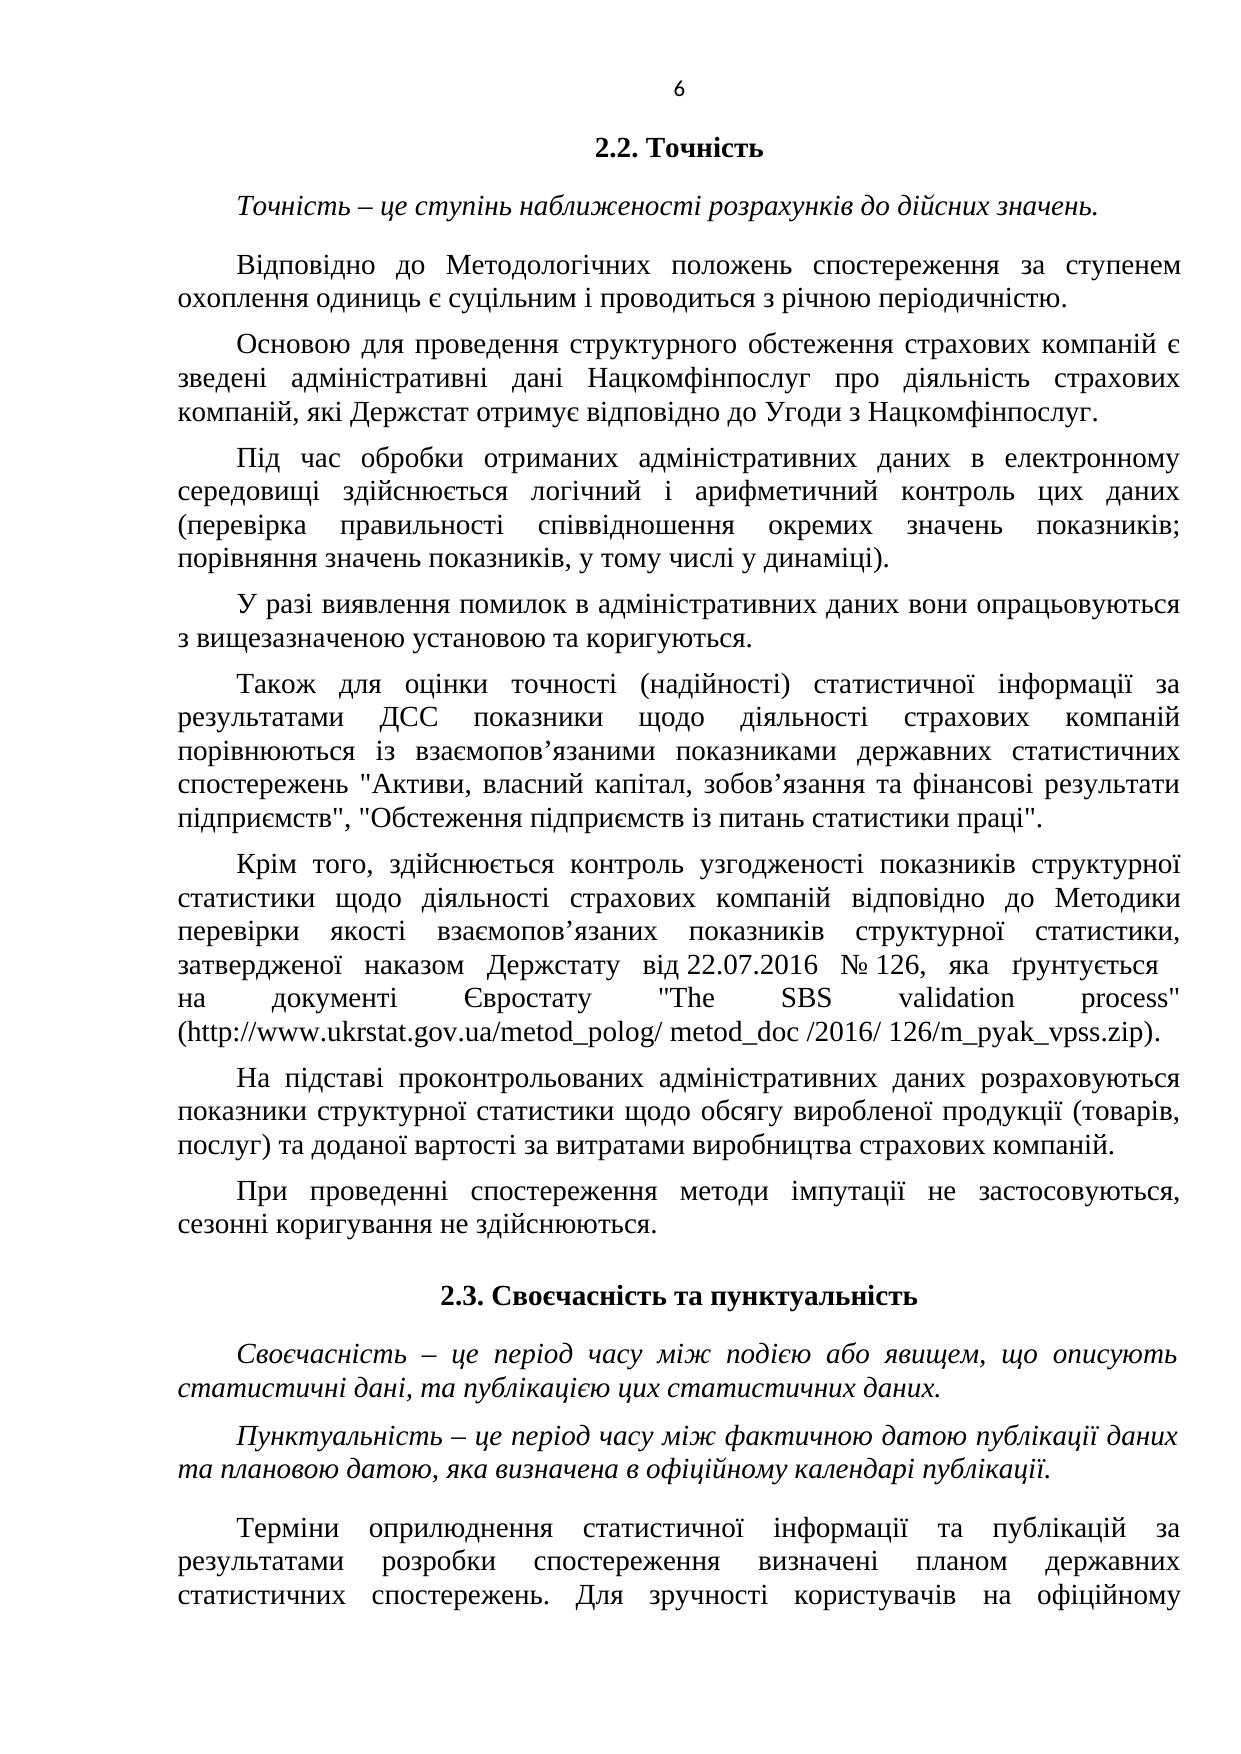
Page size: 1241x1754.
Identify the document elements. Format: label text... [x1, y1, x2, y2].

text Крім того, здійснюється контроль узгодженості показників структурної статистики щодо діяльності страхових компаній відповідно до Методики перевірки якості взаємопов’язаних показників структурної статистики, затвердженої наказом Держстату від 22.07.2016 № 126, яка ґрунтується на документі Євростату "The SBS validation process" (http://www.ukrstat.gov.ua/metod_polog/ metod_doc /2016/ 126/m_pyak_vpss.zip). [177, 846, 1181, 1047]
list 2.3. Своєчасність та пунктуальність [177, 1278, 1181, 1311]
text Основою для проведення структурного обстеження страхових компаній є зведені адміністративні дані Нацкомфінпослуг про діяльність страхових компаній, які Держстат отримує відповідно до Угоди з Нацкомфінпослуг. [177, 327, 1181, 427]
text При проведенні спостереження методи імпутації не застосовуються, сезонні коригування не здійснюються. [177, 1173, 1181, 1240]
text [177, 1510, 1181, 1610]
list Своєчасність – це період часу між подією або явищем, що описують статистичні дані, та публікацією цих статистичних даних. [177, 1336, 1181, 1403]
text У разі виявлення помилок в адміністративних даних вони опрацьовуються з вищезазначеною установою та коригуються. [177, 586, 1181, 653]
text Відповідно до Методологічних положень спостереження за ступенем охоплення одиниць є суцільним і проводиться з річною періодичністю. [177, 247, 1181, 314]
list 2.2. Точність [177, 130, 1181, 163]
text Під час обробки отриманих адміністративних даних в електронному середовищі здійснюється логічний і арифметичний контроль цих даних (перевірка правильності співвідношення окремих значень показників; порівняння значень показників, у тому числі у динаміці). [177, 440, 1181, 574]
list Точність – це ступінь наближеності розрахунків до дійсних значень. [177, 188, 1181, 222]
list Пунктуальність – це період часу між фактичною датою публікації даних та плановою датою, яка визначена в офіційному календарі публікації. [177, 1418, 1181, 1485]
text На підставі проконтрольованих адміністративних даних розраховуються показники структурної статистики щодо обсягу виробленої продукції (товарів, послуг) та доданої вартості за витратами виробництва страхових компаній. [177, 1060, 1181, 1161]
text Також для оцінки точності (надійності) статистичної інформації за результатами ДСС показники щодо діяльності страхових компаній порівнюються із взаємопов’язаними показниками державних статистичних спостережень "Активи, власний капітал, зобов’язання та фінансові результати підприємств", "Обстеження підприємств із питань статистики праці". [177, 666, 1181, 834]
